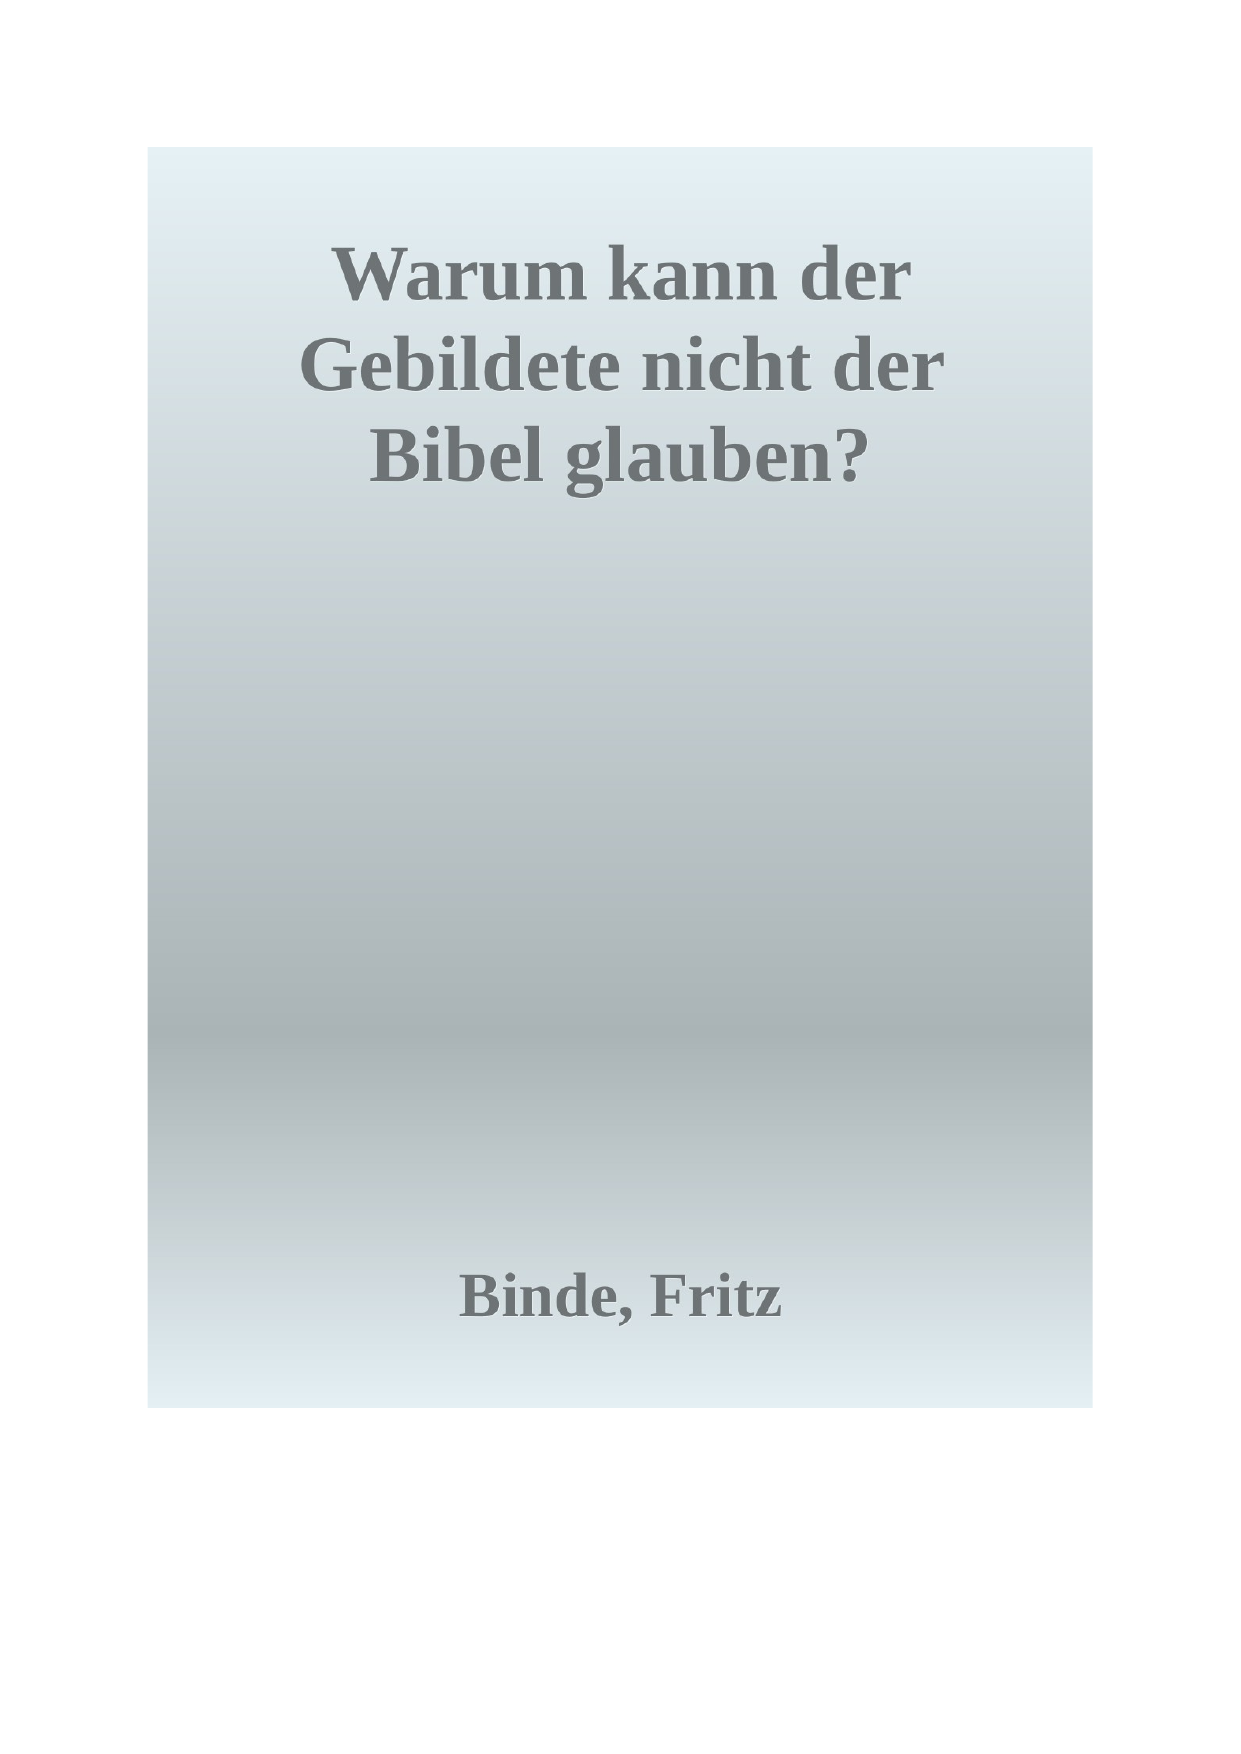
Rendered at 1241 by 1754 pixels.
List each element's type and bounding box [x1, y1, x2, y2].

picture [147, 147, 1093, 1408]
